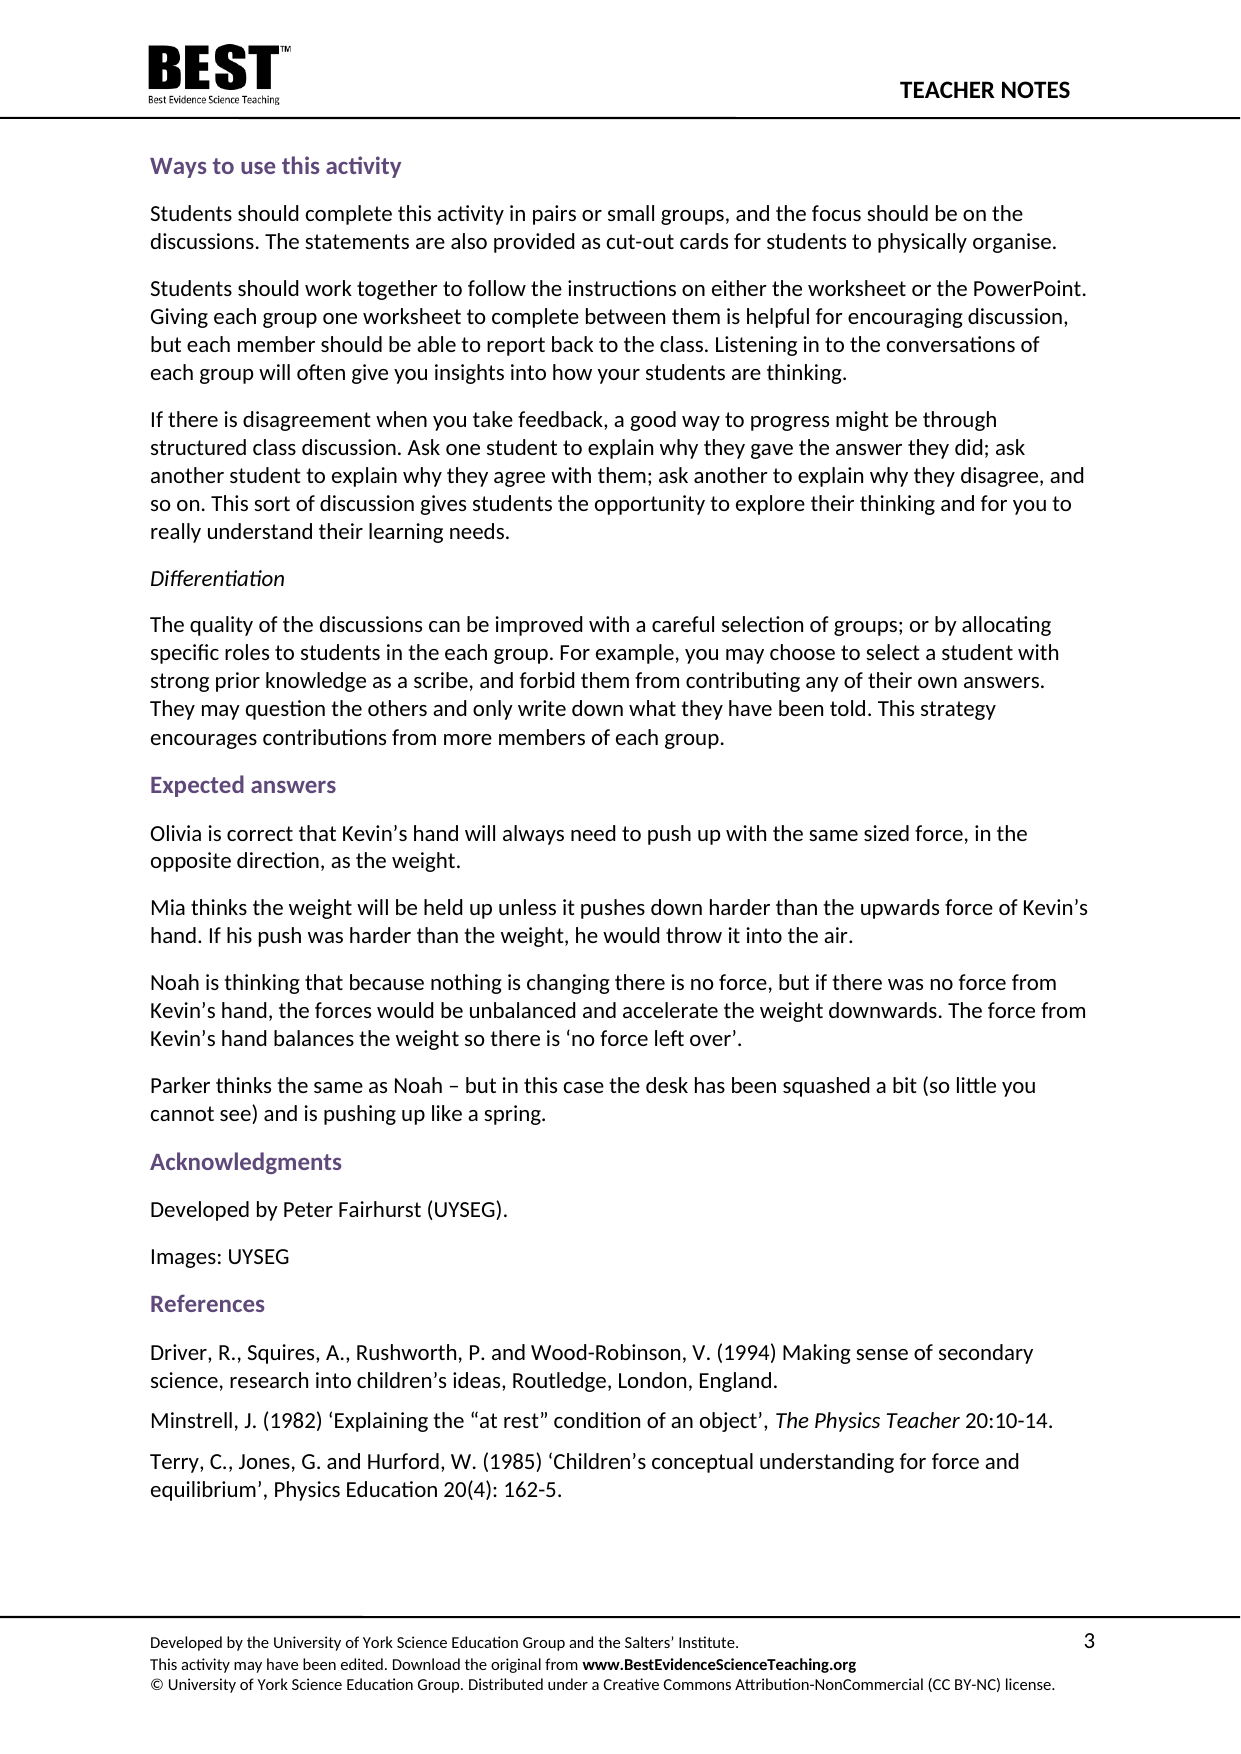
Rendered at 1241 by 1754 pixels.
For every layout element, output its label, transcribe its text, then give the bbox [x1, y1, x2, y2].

text Differentiation [150, 564, 1090, 592]
picture [148, 44, 291, 105]
text Images: UYSEG [150, 1242, 1090, 1270]
text The quality of the discussions can be improved with a careful selection of groups; or by allocating specific roles to students in the each group. For example, you may choose to select a student with strong prior knowledge as a scribe, and forbid them from contributing any of their own answers. They may question the others and only write down what they have been told. This strategy encourages contributions from more members of each group. [150, 611, 1090, 751]
text Expected answers [150, 769, 1090, 800]
text Mia thinks the weight will be held up unless it pushes down harder than the upwards force of Kevin’s hand. If his push was harder than the weight, he would throw it into the air. [150, 893, 1090, 949]
text If there is disagreement when you take feedback, a good way to progress might be through structured class discussion. Ask one student to explain why they gave the answer they did; ask another student to explain why they agree with them; ask another to explain why they disagree, and so on. This sort of discussion gives students the opportunity to explore their thinking and for you to really understand their learning needs. [150, 405, 1090, 545]
text Minstrell, J. (1982) ‘Explaining the “at rest” condition of an object’, The Physics Teacher 20:10-14. [150, 1406, 1090, 1434]
text Terry, C., Jones, G. and Hurford, W. (1985) ‘Children’s conceptual understanding for force and equilibrium’, Physics Education 20(4): 162-5. [150, 1447, 1090, 1503]
text Parker thinks the same as Noah – but in this case the desk has been squashed a bit (so little you cannot see) and is pushing up like a spring. [150, 1071, 1090, 1127]
text Acknowledgments [150, 1146, 1090, 1176]
text Driver, R., Squires, A., Rushworth, P. and Wood-Robinson, V. (1994) Making sense of secondary science, research into children’s ideas, Routledge, London, England. [150, 1338, 1090, 1394]
text References [150, 1289, 1090, 1319]
text Ways to use this activity [150, 150, 1090, 181]
text Developed by Peter Fairhurst (UYSEG). [150, 1195, 1090, 1223]
text Noah is thinking that because nothing is changing there is no force, but if there was no force from Kevin’s hand, the forces would be unbalanced and accelerate the weight downwards. The force from Kevin’s hand balances the weight so there is ‘no force left over’. [150, 968, 1090, 1052]
text Students should complete this activity in pairs or small groups, and the focus should be on the discussions. The statements are also provided as cut-out cards for students to physically organise. [150, 199, 1090, 255]
text Olivia is correct that Kevin’s hand will always need to push up with the same sized force, in the opposite direction, as the weight. [150, 819, 1090, 875]
text Students should work together to follow the instructions on either the worksheet or the PowerPoint. Giving each group one worksheet to complete between them is helpful for encouraging discussion, but each member should be able to report back to the class. Listening in to the conversations of each group will often give you insights into how your students are thinking. [150, 274, 1090, 386]
